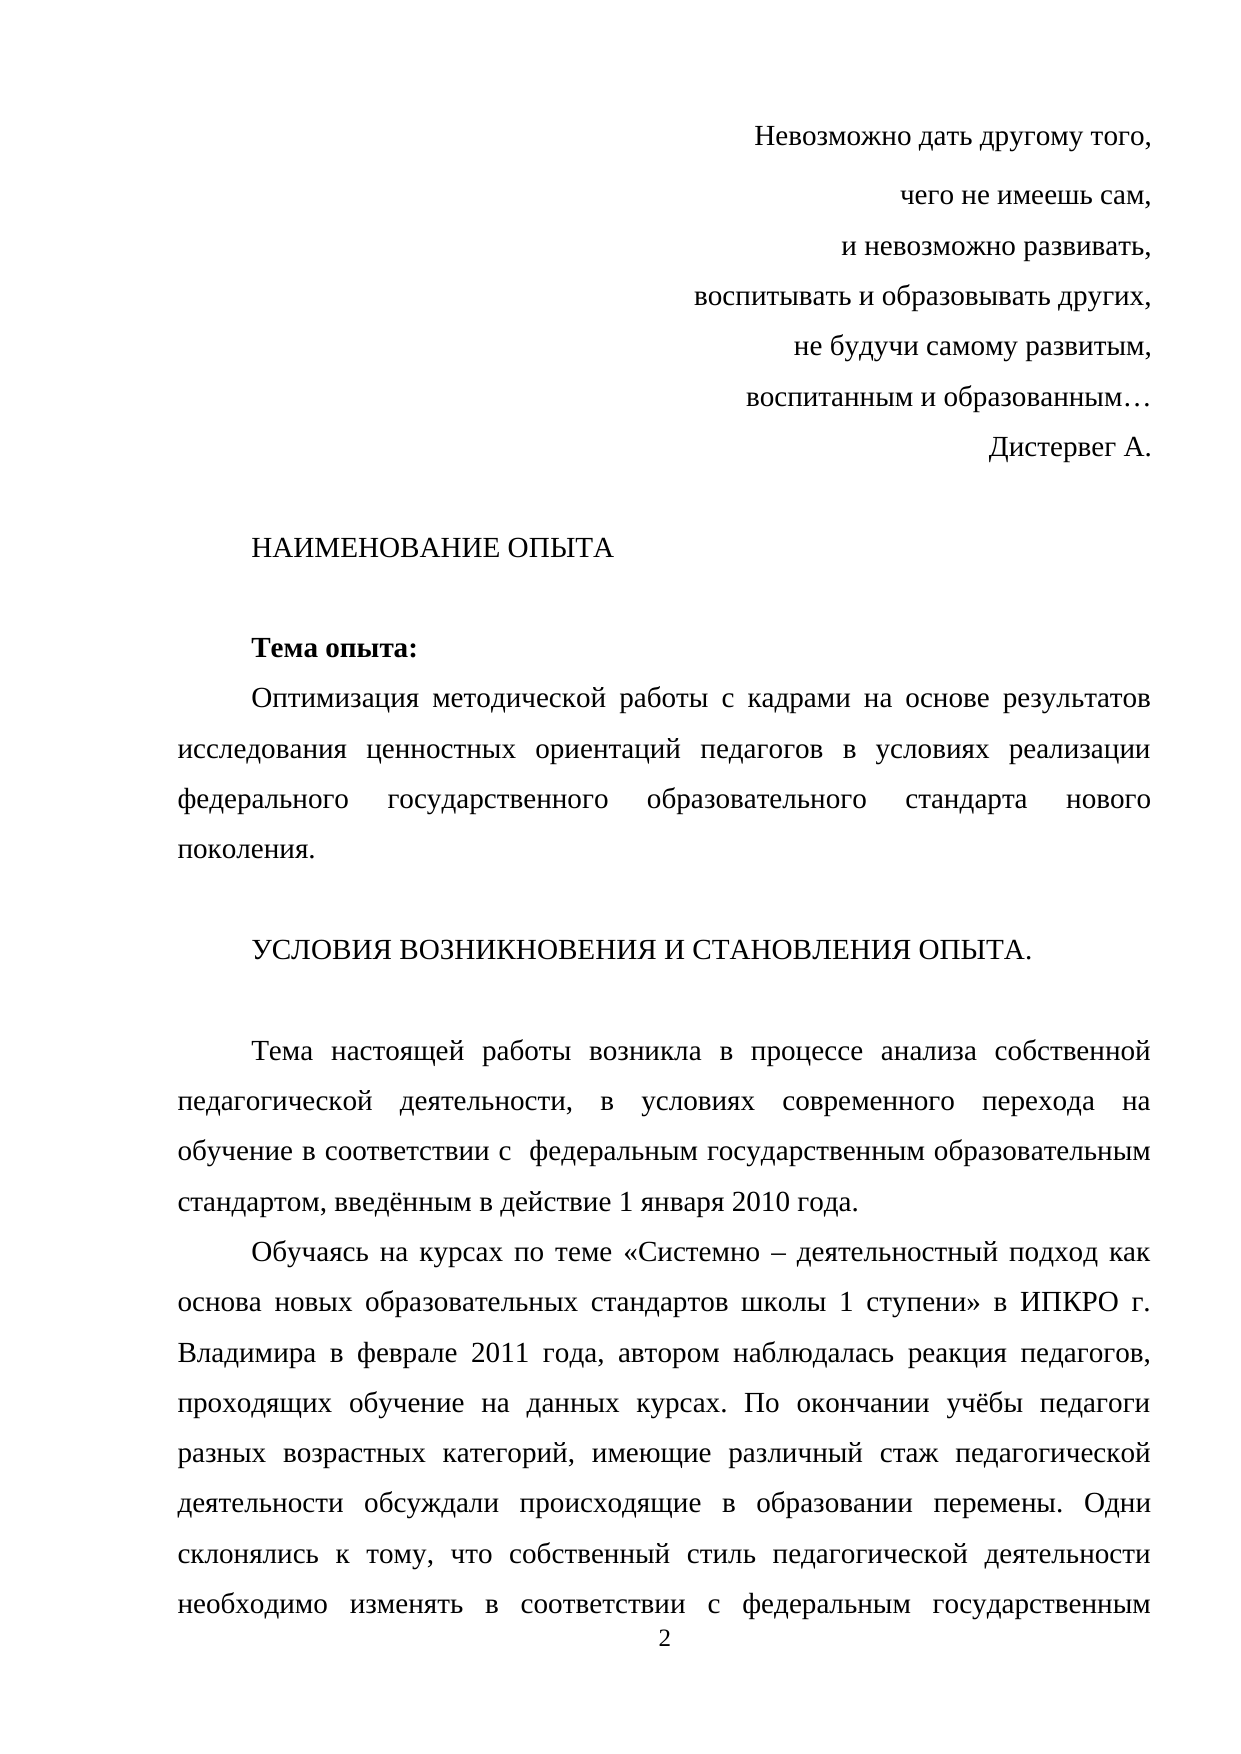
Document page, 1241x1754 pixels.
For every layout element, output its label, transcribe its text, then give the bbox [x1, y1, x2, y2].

text Тема опыта: [177, 630, 1152, 664]
text НАИМЕНОВАНИЕ ОПЫТА [177, 530, 1152, 563]
text Оптимизация методической работы с кадрами на основе результатов исследования ценностных ориентаций педагогов в условиях реализации федерального государственного образовательного стандарта нового поколения. [177, 681, 1152, 865]
text не будучи самому развитым, [177, 328, 1152, 362]
text Дистервег А. [177, 429, 1152, 463]
text и невозможно развивать, [177, 228, 1152, 261]
text УСЛОВИЯ ВОЗНИКНОВЕНИЯ И СТАНОВЛЕНИЯ ОПЫТА. [177, 932, 1152, 966]
text воспитывать и образовывать других, [177, 278, 1152, 312]
text воспитанным и образованным… [177, 379, 1152, 412]
text Невозможно дать другому того, [177, 118, 1152, 152]
text чего не имеешь сам, [177, 177, 1152, 211]
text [177, 1234, 1152, 1620]
text Тема настоящей работы возникла в процессе анализа собственной педагогической деятельности, в условиях современного перехода на обучение в соответствии с федеральным государственным образовательным стандартом, введённым в действие 1 января 2010 года. [177, 1033, 1152, 1217]
